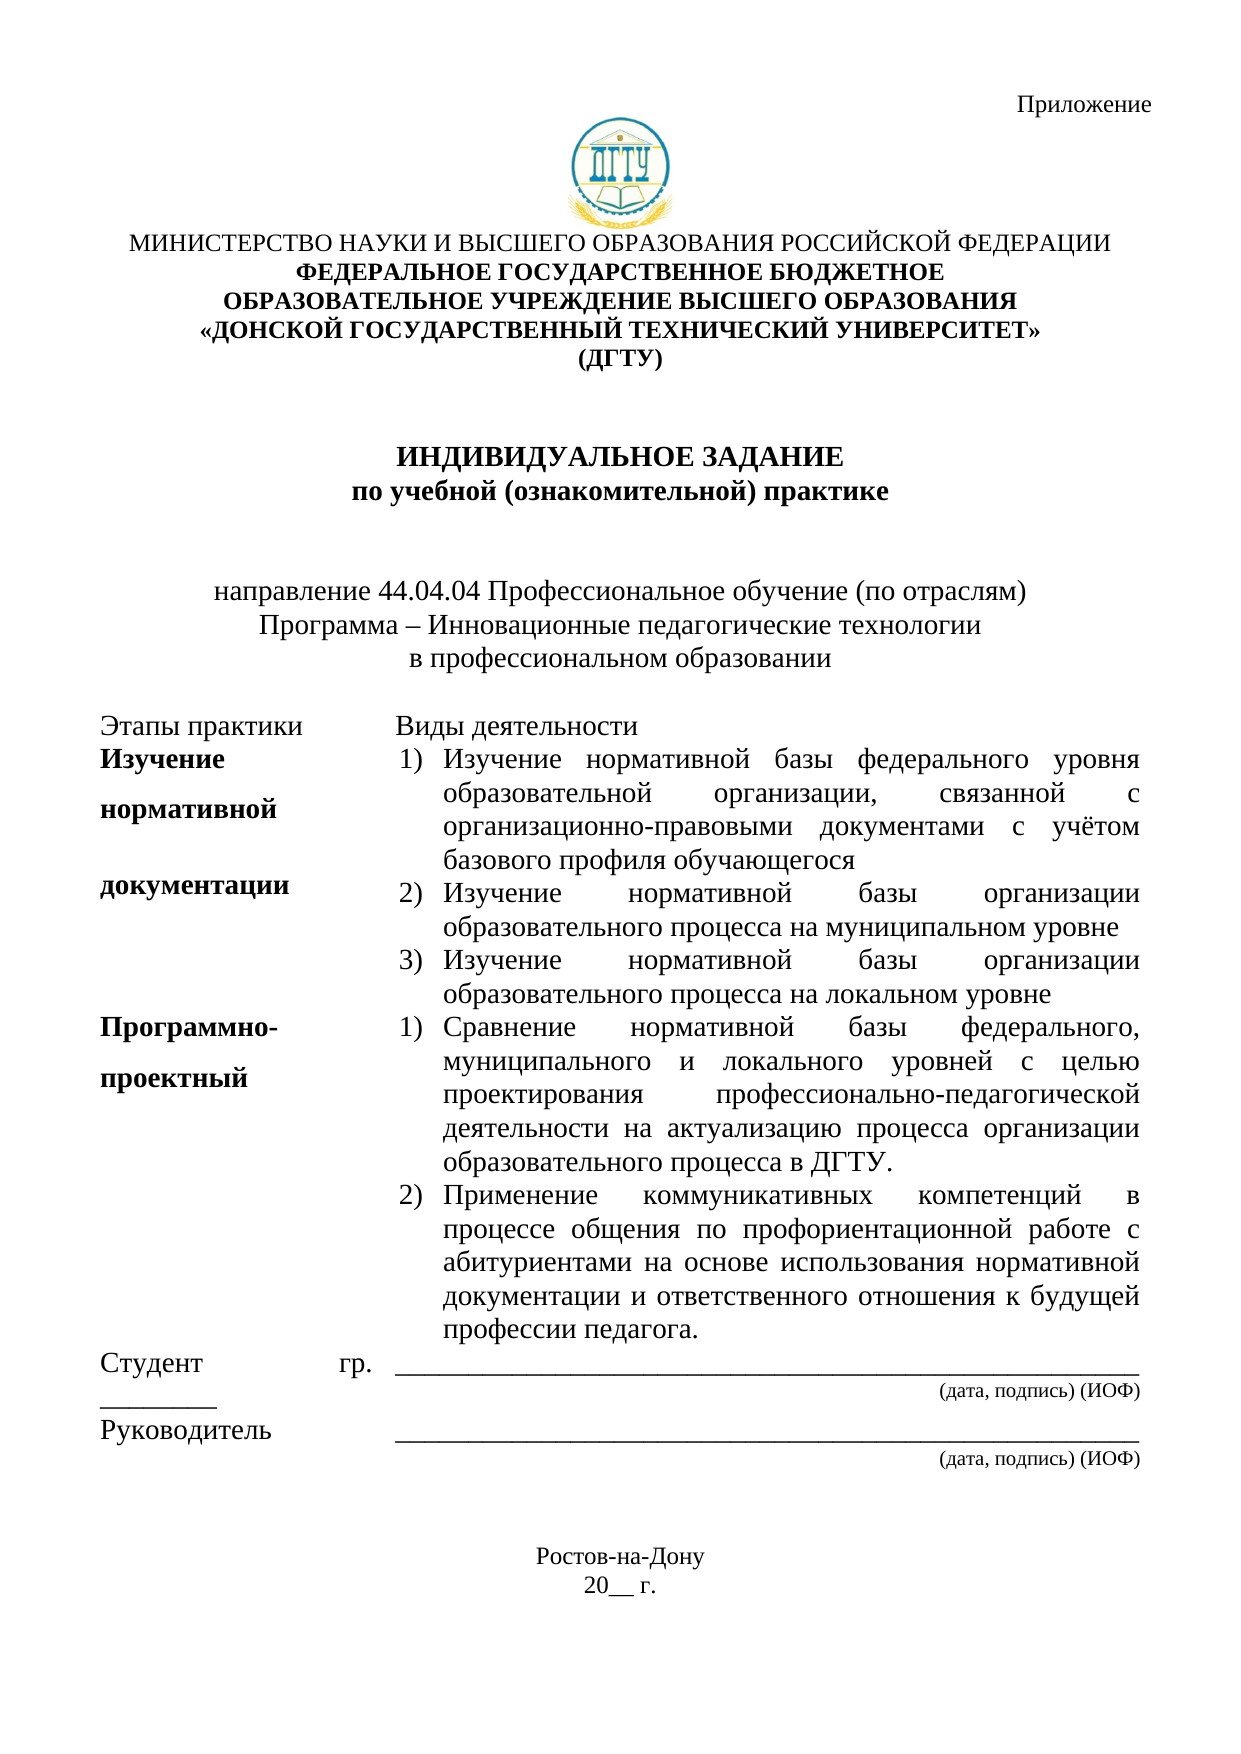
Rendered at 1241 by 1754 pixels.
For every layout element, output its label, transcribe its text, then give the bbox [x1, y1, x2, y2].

table_cell ___________________________________________________ (дата, подпись) (ИОФ) [384, 1412, 1152, 1479]
text «ДОНСКОЙ ГОСУДАРСТВЕННЫЙ ТЕХНИЧЕСКИЙ УНИВЕРСИТЕТ» [89, 315, 1152, 343]
text 20__ г. [89, 1570, 1152, 1599]
table_cell Сравнение нормативной базы федерального, муниципального и локального уровней с целью проектирования профессионально-педагогической деятельности на актуализацию процесса организации образовательного процесса в ДГТУ. [384, 1010, 1152, 1177]
text ИНДИВИДУАЛЬНОЕ ЗАДАНИЕ [89, 439, 1152, 473]
text по учебной (ознакомительной) практике [89, 473, 1152, 506]
table_cell Изучение нормативной документации [89, 741, 384, 1009]
text ОБРАЗОВАТЕЛЬНОЕ УЧРЕЖДЕНИЕ ВЫСШЕГО ОБРАЗОВАНИЯ [89, 286, 1152, 315]
text Программа – Инновационные педагогические технологии [89, 607, 1152, 641]
table_header Этапы практики [89, 708, 384, 741]
text (ДГТУ) [89, 343, 1152, 372]
table_cell Руководитель [89, 1412, 384, 1479]
text направление 44.04.04 Профессиональное обучение (по отраслям) [89, 573, 1152, 607]
text ФЕДЕРАЛЬНОЕ ГОСУДАРСТВЕННОЕ БЮДЖЕТНОЕ [89, 257, 1152, 286]
text в профессиональном образовании [89, 641, 1152, 674]
table_cell Изучение нормативной базы организации образовательного процесса на муниципальном уровне [384, 875, 1152, 942]
table_cell Программно-проектный [89, 1010, 384, 1345]
table_cell ___________________________________________________ (дата, подпись) (ИОФ) [384, 1345, 1152, 1412]
table_cell Студент гр. ________ [89, 1345, 384, 1412]
table_cell Изучение нормативной базы организации образовательного процесса на локальном уровне [384, 943, 1152, 1009]
table_cell Изучение нормативной базы федерального уровня образовательной организации, связанной с организационно-правовыми документами с учётом базового профиля обучающегося [384, 741, 1152, 875]
picture [567, 117, 673, 229]
table_cell Применение коммуникативных компетенций в процессе общения по профориентационной работе с абитуриентами на основе использования нормативной документации и ответственного отношения к будущей профессии педагога. [384, 1177, 1152, 1345]
text Приложение [89, 89, 1152, 117]
text МИНИСТЕРСТВО НАУКИ И ВЫСШЕГО ОБРАЗОВАНИЯ РОССИЙСКОЙ ФЕДЕРАЦИИ [89, 228, 1152, 257]
table_header Виды деятельности [384, 708, 1152, 741]
text Ростов-на-Дону [89, 1541, 1152, 1570]
